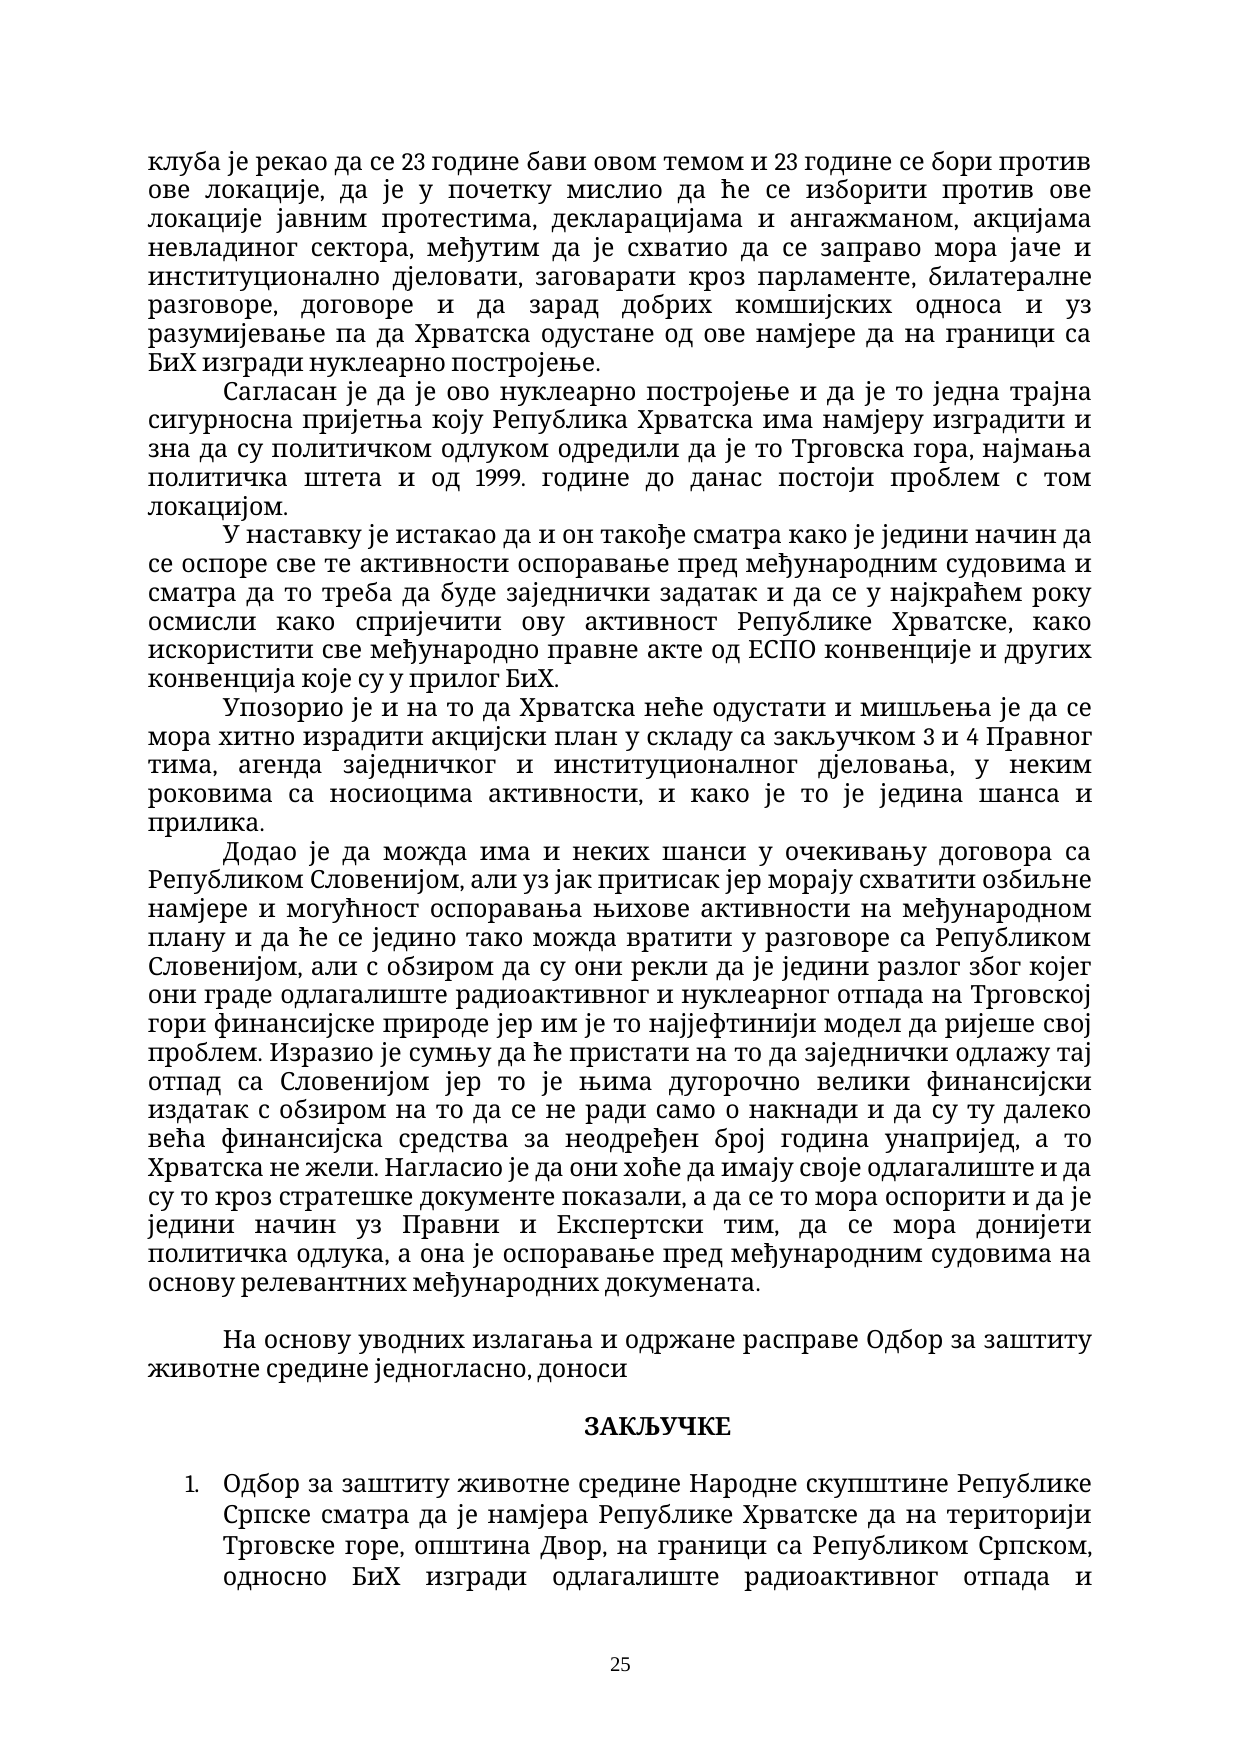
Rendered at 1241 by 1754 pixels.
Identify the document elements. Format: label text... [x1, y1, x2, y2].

text Додао је да можда има и неких шанси у очекивању договора са Републиком Словенијом, али уз јак притисак јер морају схватити озбиљне намјере и могућност оспоравања њихове активности на међународном плану и да ће се једино тако можда вратити у разговоре са Републиком Словенијом, али с обзиром да су они рекли да је једини разлог због којег они граде одлагалиште радиоактивног и нуклеарног отпада на Трговској гори финансијске природе јер им је то најјефтинији модел да ријеше свој проблем. Изразио је сумњу да ће пристати на то да заједнички одлажу тај отпад са Словенијом јер то је њима дугорочно велики финансијски издатак с обзиром на то да се не ради само о накнади и да су ту далеко већа финансијска средства за неодређен број година унапријед, а то Хрватска не жели. Нагласио је да они хоће да имају своје одлагалиште и да су то кроз стратешке документе показали, а да се то мора оспорити и да је једини начин уз Правни и Експертски тим, да се мора донијети политичка одлука, а она је оспоравање пред међународним судовима на основу релевантних међународних докумената. [148, 838, 1093, 1298]
text У наставку је истакао да и он такође сматра како је једини начин да се оспоре све те активности оспоравање пред међународним судовима и сматра да то треба да буде заједнички задатак и да се у најкраћем року осмисли како спријечити ову активност Републике Хрватске, како искористити све међународно правне акте од ЕСПО конвенције и других конвенција које су у прилог БиХ. [148, 521, 1093, 694]
text Сагласан је да је ово нуклеарно постројење и да је то једна трајна сигурносна пријетња коју Република Хрватска има намјеру изградити и зна да су политичком одлуком одредили да је то Трговска гора, најмања политичка штета и од 1999. године до данас постоји проблем с том локацијом. [148, 378, 1093, 521]
text На основу уводних излагања и одржане расправе Одбор за заштиту животне средине једногласно, доноси [148, 1326, 1093, 1384]
text Упозорио је и на то да Хрватска неће одустати и мишљења је да се мора хитно израдити акцијски план у складу са закључком 3 и 4 Правног тима, агенда заједничког и институционалног дјеловања, у неким роковима са носиоцима активности, и како је то је једина шанса и прилика. [148, 694, 1093, 838]
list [185, 1470, 1093, 1592]
text ЗАКЉУЧКЕ [148, 1413, 1093, 1441]
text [148, 148, 1093, 378]
